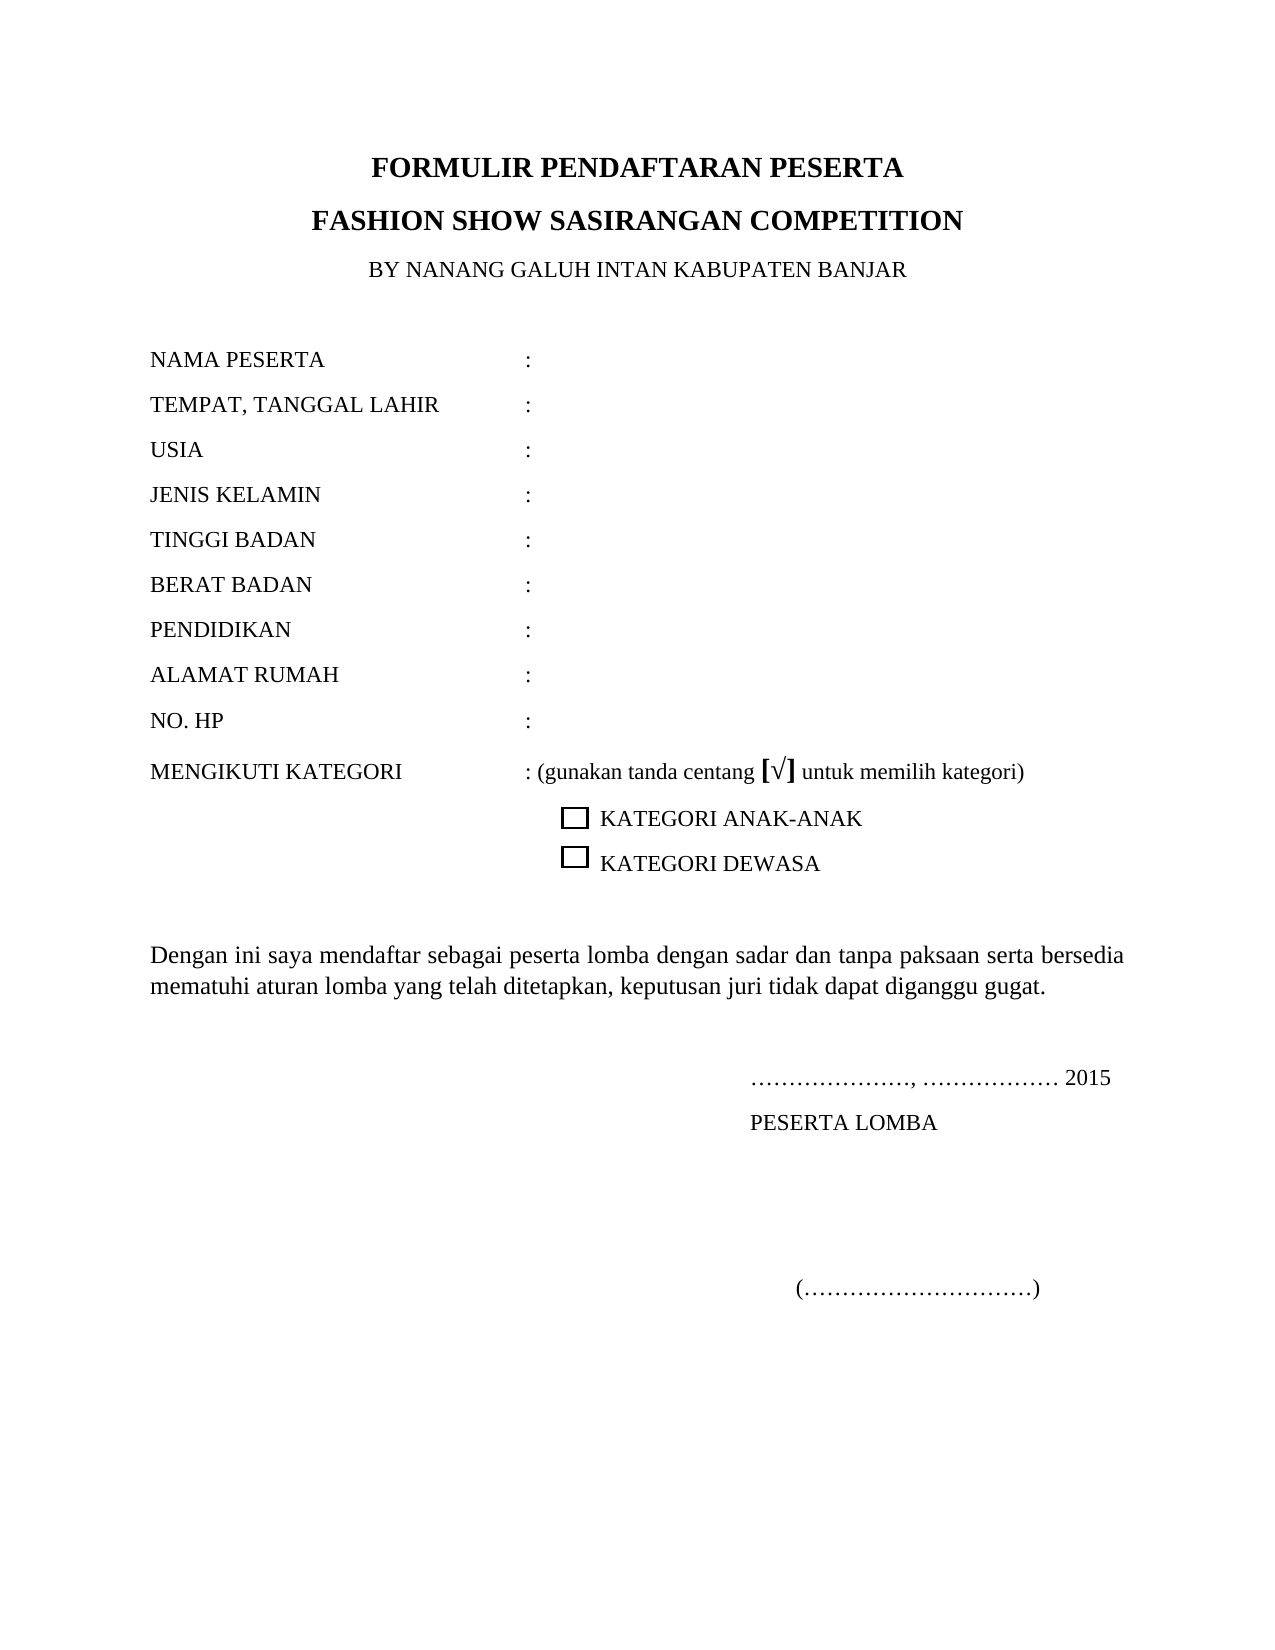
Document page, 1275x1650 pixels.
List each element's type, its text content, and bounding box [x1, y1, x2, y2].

text TEMPAT, TANGGAL LAHIR : [150, 391, 1125, 417]
text KATEGORI DEWASA [225, 850, 1125, 876]
text PESERTA LOMBA [150, 1109, 1125, 1135]
text USIA : [150, 436, 1125, 462]
text BY NANANG GALUH INTAN KABUPATEN BANJAR [150, 256, 1125, 282]
text (…………………………) [450, 1244, 1125, 1301]
text BERAT BADAN : [150, 571, 1125, 598]
text NO. HP : [150, 707, 1125, 733]
text Dengan ini saya mendaftar sebagai peserta lomba dengan sadar dan tanpa paksaan serta bersedia mematuhi aturan lomba yang telah ditetapkan, keputusan juri tidak dapat diganggu gugat. [150, 940, 1125, 1000]
text JENIS KELAMIN : [150, 481, 1125, 507]
text FORMULIR PENDAFTARAN PESERTA [150, 150, 1125, 183]
text PENDIDIKAN : [150, 616, 1125, 643]
text ALAMAT RUMAH : [150, 662, 1125, 688]
text MENGIKUTI KATEGORI : (gunakan tanda centang [√] untuk memilih kategori) [150, 752, 1125, 785]
text FASHION SHOW SASIRANGAN COMPETITION [150, 203, 1125, 236]
text TINGGI BADAN : [150, 526, 1125, 553]
text KATEGORI ANAK-ANAK [225, 804, 1125, 831]
text …………………, ……………… 2015 [150, 1064, 1125, 1090]
text NAMA PESERTA : [150, 346, 1125, 372]
